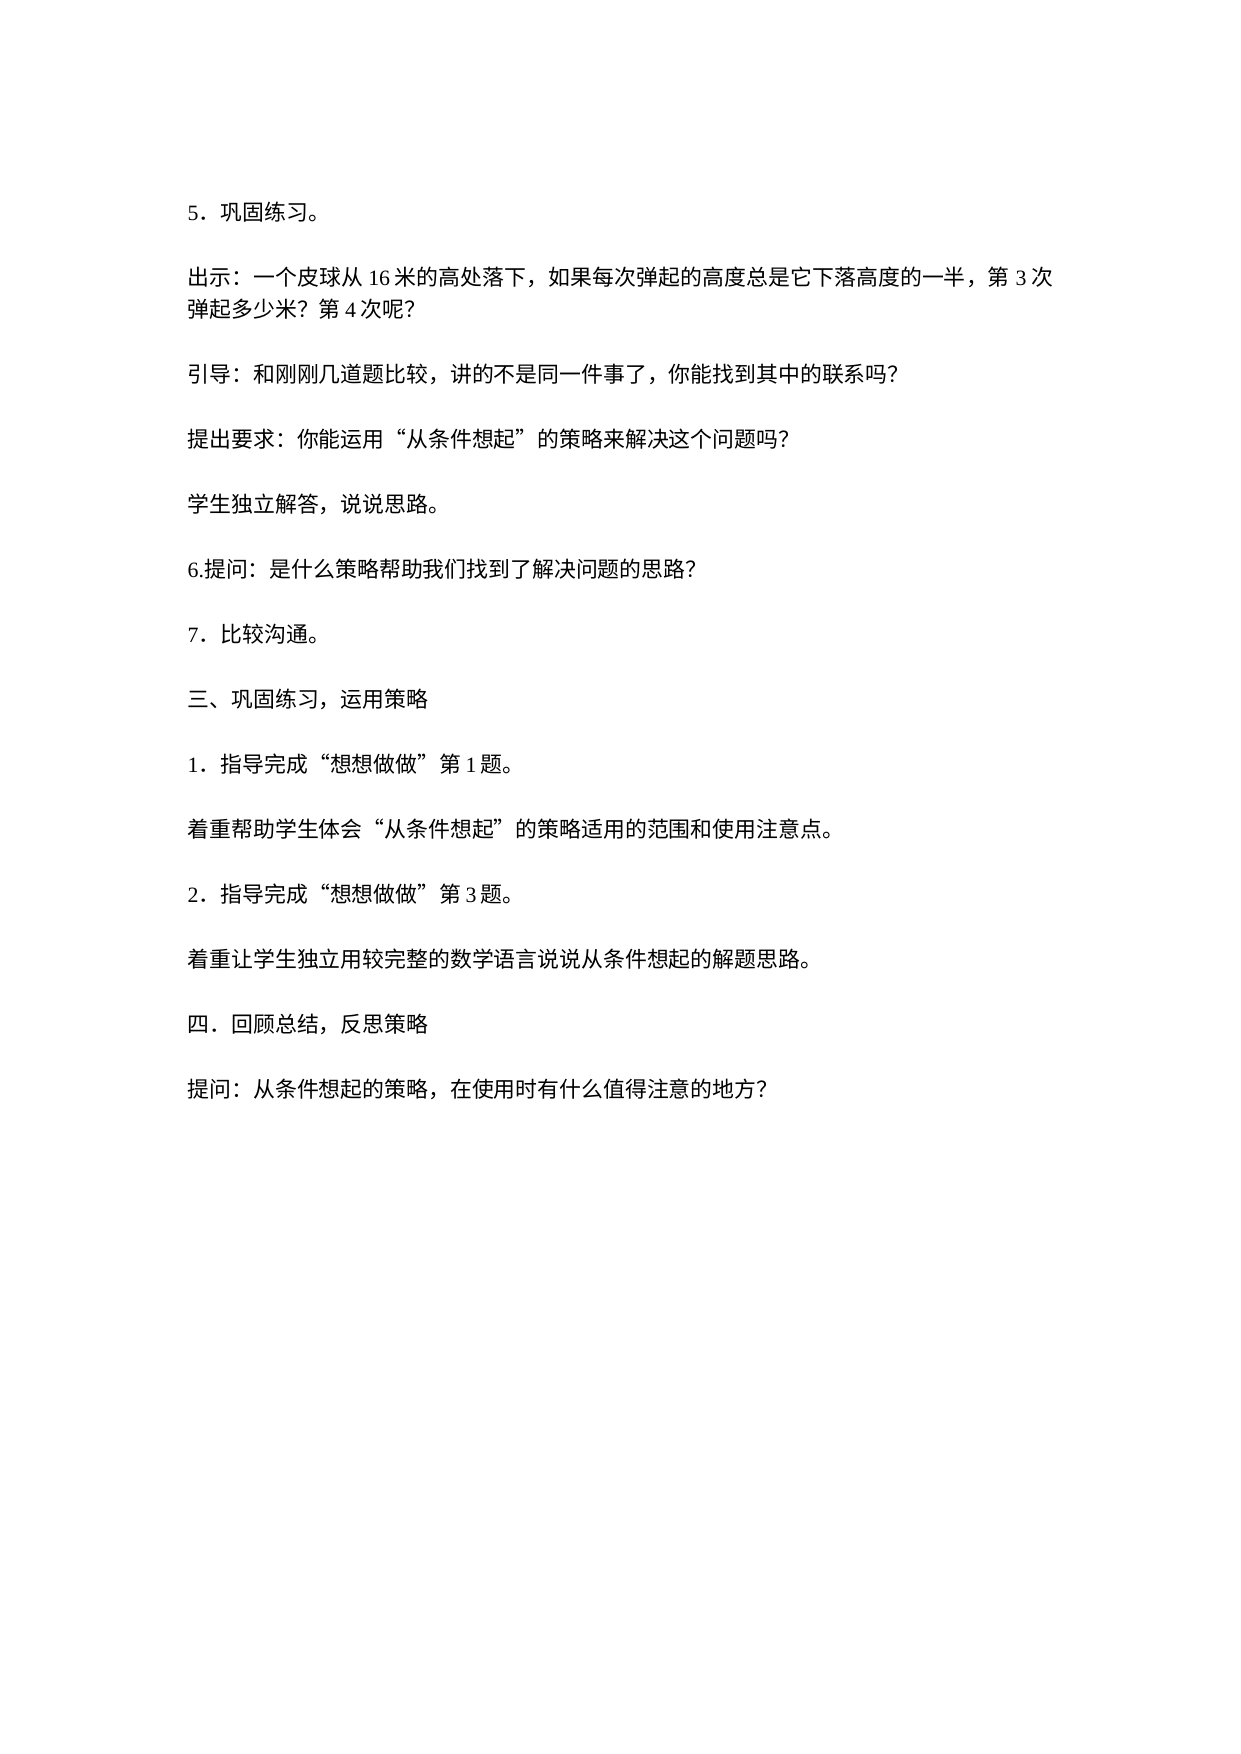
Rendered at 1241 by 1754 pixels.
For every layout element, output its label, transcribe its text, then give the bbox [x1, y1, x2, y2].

text 着重让学生独立用较完整的数学语言说说从条件想起的解题思路。 [187, 942, 1053, 974]
text 三、巩固练习，运用策略 [187, 682, 1053, 714]
text 2．指导完成“想想做做”第3题。 [187, 877, 1053, 909]
text 四．回顾总结，反思策略 [187, 1007, 1053, 1039]
text 引导：和刚刚几道题比较，讲的不是同一件事了，你能找到其中的联系吗？ [187, 357, 1053, 389]
text 1．指导完成“想想做做”第1题。 [187, 747, 1053, 779]
text 6.提问：是什么策略帮助我们找到了解决问题的思路？ [187, 552, 1053, 584]
text 出示：一个皮球从16米的高处落下，如果每次弹起的高度总是它下落高度的一半，第3次弹起多少米？第4次呢？ [187, 259, 1053, 324]
text 提问：从条件想起的策略，在使用时有什么值得注意的地方？ [187, 1072, 1053, 1104]
text 提出要求：你能运用“从条件想起”的策略来解决这个问题吗？ [187, 422, 1053, 454]
text 学生独立解答，说说思路。 [187, 487, 1053, 519]
text 着重帮助学生体会“从条件想起”的策略适用的范围和使用注意点。 [187, 812, 1053, 844]
text 7．比较沟通。 [187, 617, 1053, 649]
text 5．巩固练习。 [187, 194, 1053, 227]
